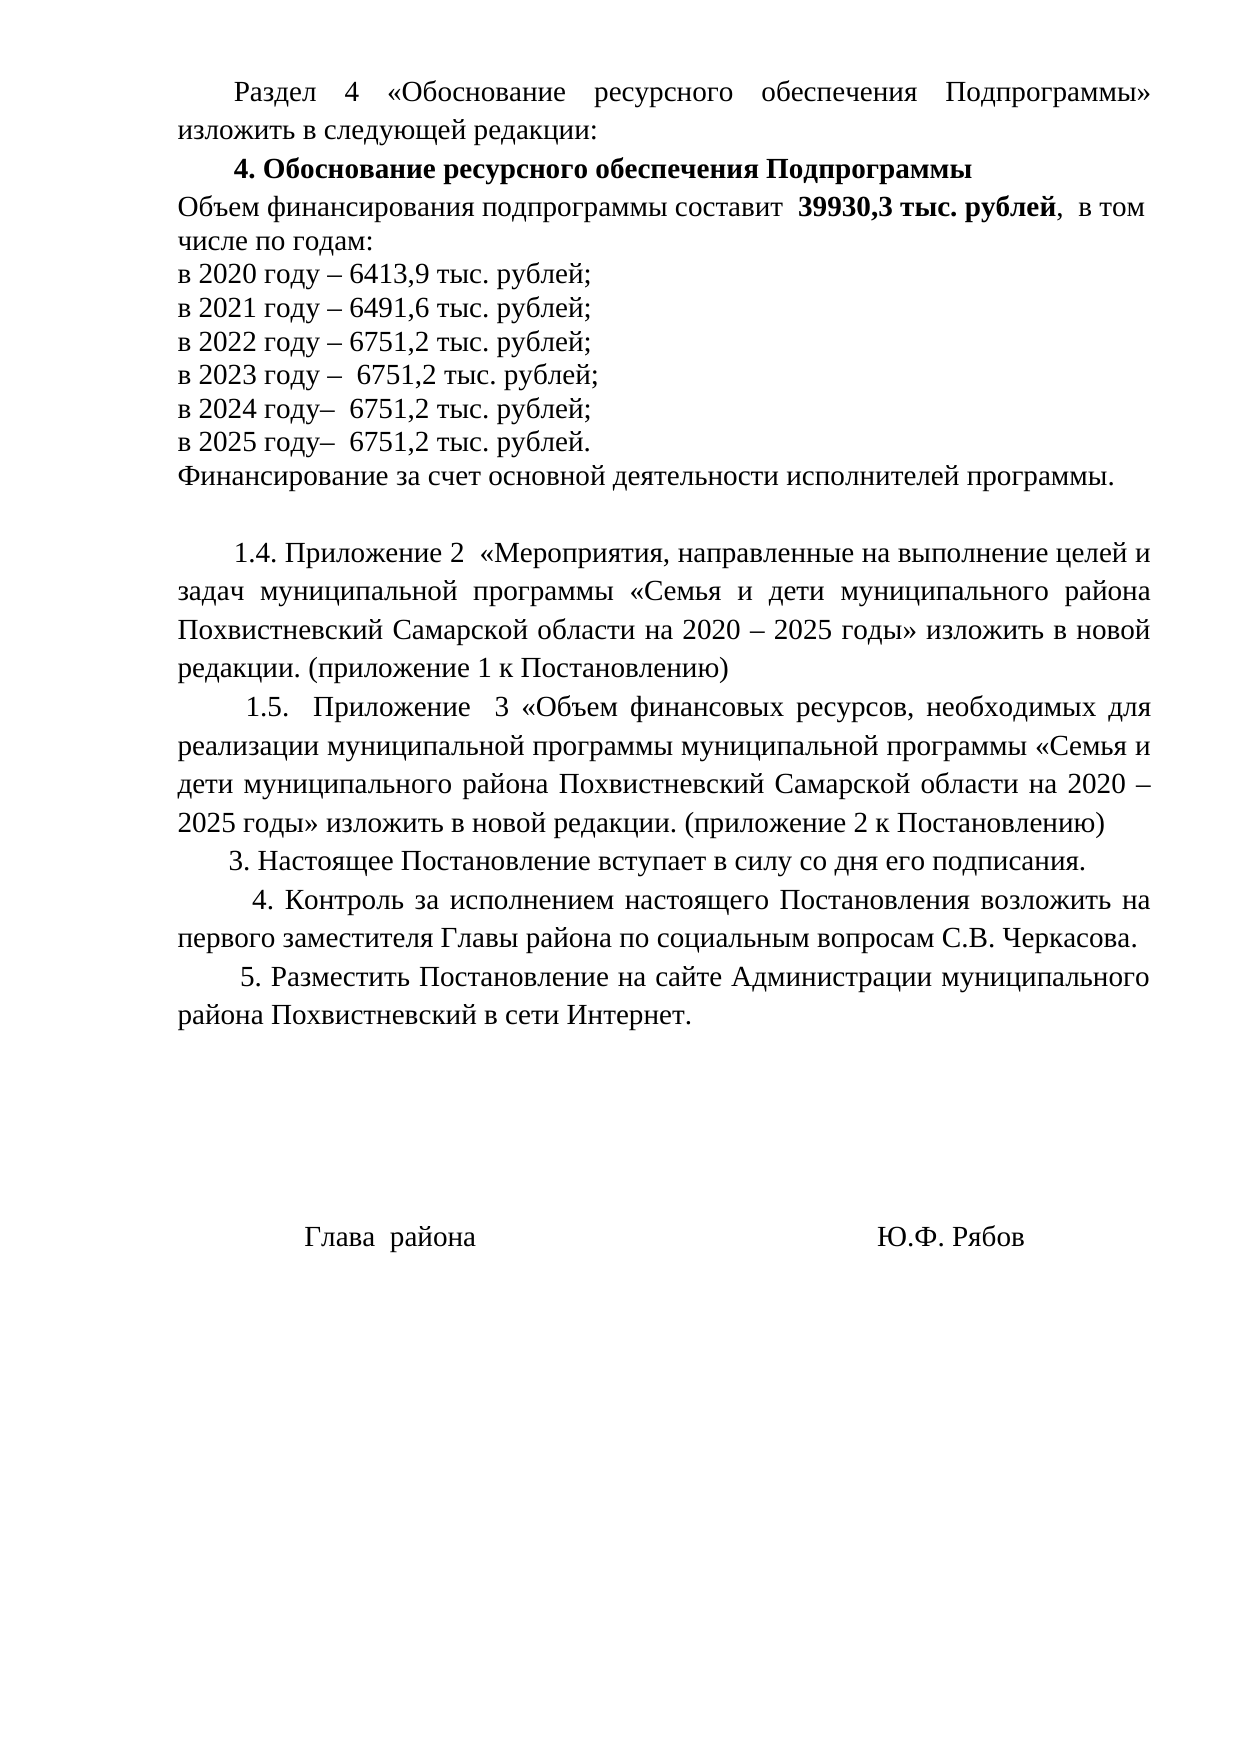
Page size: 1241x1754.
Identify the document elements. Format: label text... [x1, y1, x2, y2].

text в 2025 году– 6751,2 тыс. рублей. [177, 424, 1152, 458]
text в 2024 году– 6751,2 тыс. рублей; [177, 391, 1152, 424]
text 4. Контроль за исполнением настоящего Постановления возложить на первого заместителя Главы района по социальным вопросам С.В. Черкасова. [177, 882, 1152, 954]
text Финансирование за счет основной деятельности исполнителей программы. [177, 458, 1152, 491]
text в 2021 году – 6491,6 тыс. рублей; [177, 290, 1152, 324]
text 3. Настоящее Постановление вступает в силу со дня его подписания. [177, 843, 1152, 877]
text 1.5. Приложение 3 «Объем финансовых ресурсов, необходимых для реализации муниципальной программы муниципальной программы «Семья и дети муниципального района Похвистневский Самарской области на 2020 – 2025 годы» изложить в новой редакции. (приложение 2 к Постановлению) [177, 689, 1152, 838]
text 1.4. Приложение 2 «Мероприятия, направленные на выполнение целей и задач муниципальной программы «Семья и дети муниципального района Похвистневский Самарской области на 2020 – 2025 годы» изложить в новой редакции. (приложение 1 к Постановлению) [177, 535, 1152, 684]
text в 2023 году – 6751,2 тыс. рублей; [177, 357, 1152, 391]
text 5. Разместить Постановление на сайте Администрации муниципального района Похвистневский в сети Интернет. [177, 959, 1152, 1031]
text в 2022 году – 6751,2 тыс. рублей; [177, 324, 1152, 357]
text Объем финансирования подпрограммы составит 39930,3 тыс. рублей, в том числе по годам: [177, 189, 1152, 257]
text 4. Обоснование ресурсного обеспечения Подпрограммы [177, 151, 1152, 184]
text Раздел 4 «Обоснование ресурсного обеспечения Подпрограммы» изложить в следующей редакции: [177, 74, 1152, 146]
text Глава района Ю.Ф. Рябов [177, 1219, 1152, 1252]
text в 2020 году – 6413,9 тыс. рублей; [177, 257, 1152, 290]
